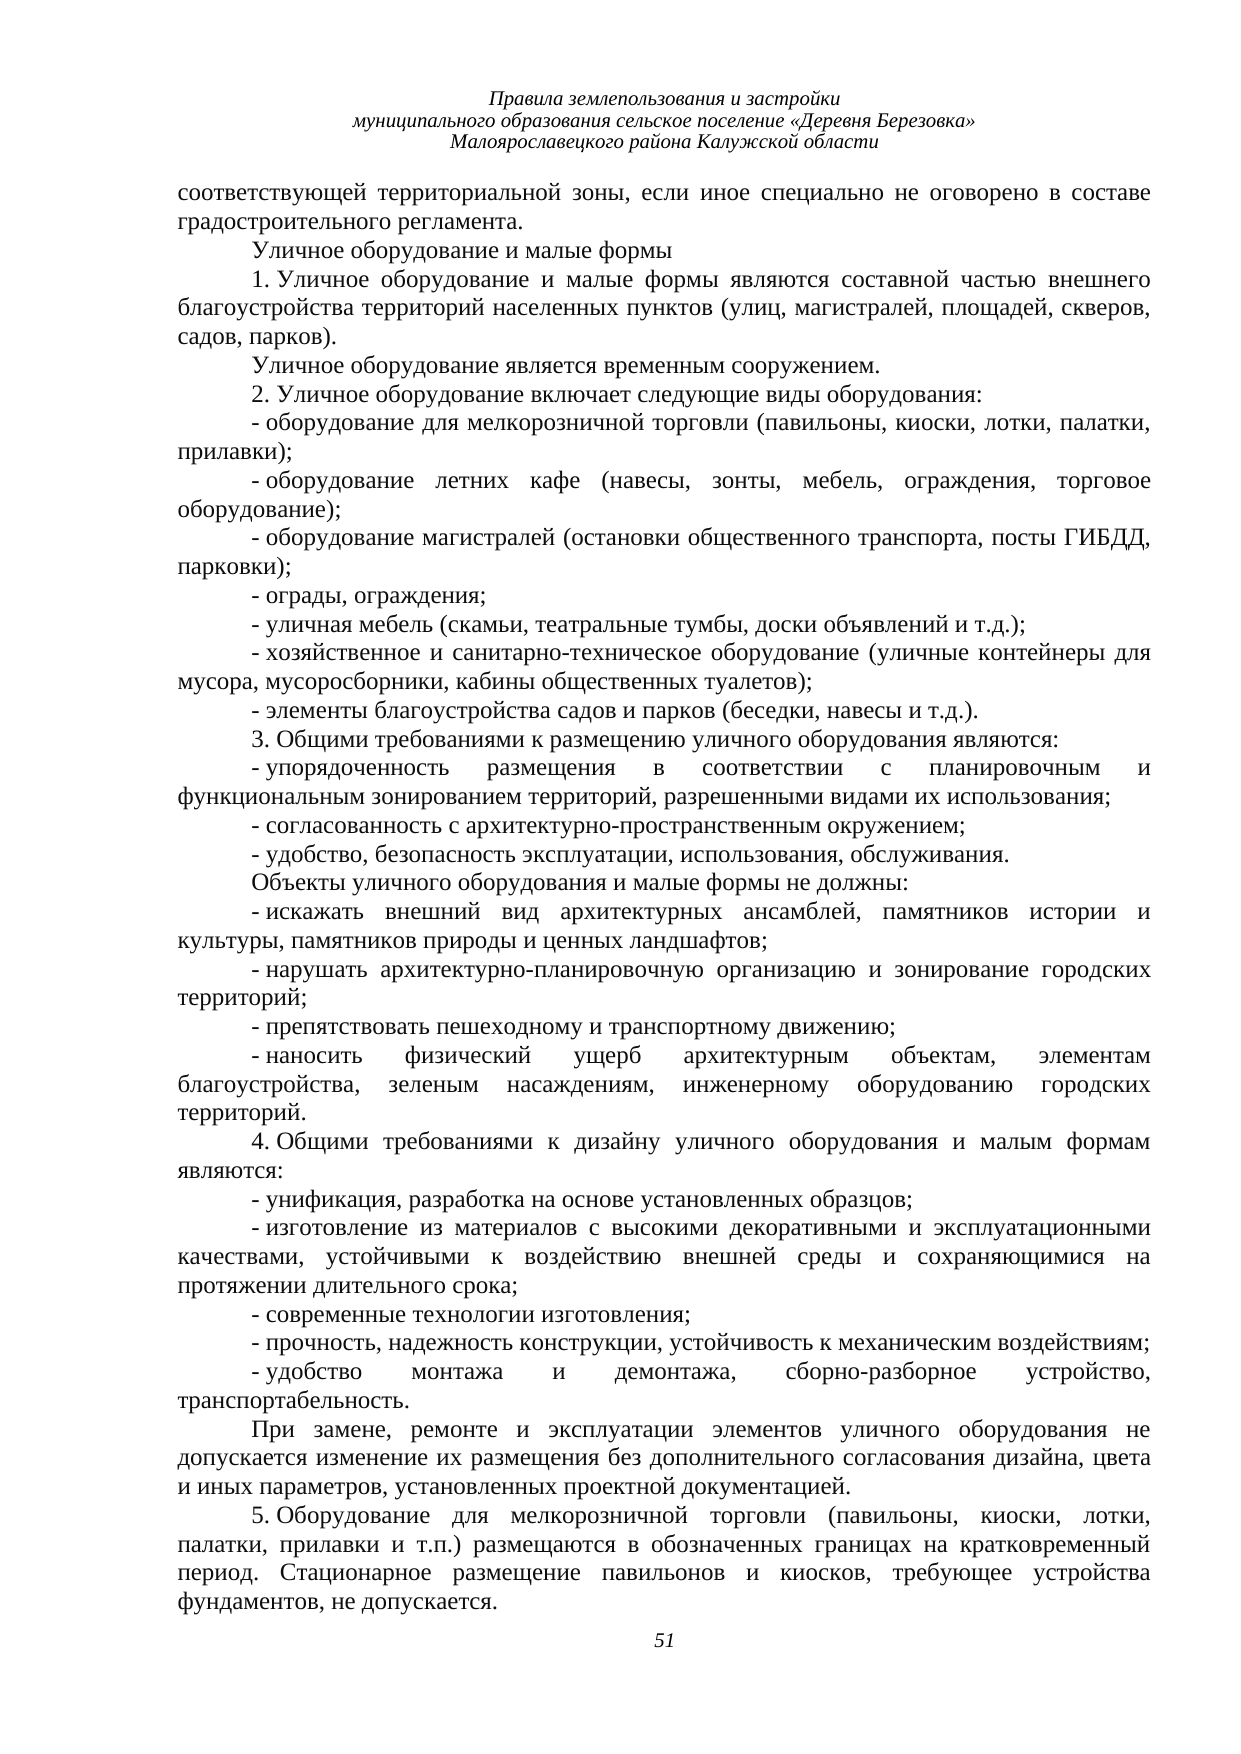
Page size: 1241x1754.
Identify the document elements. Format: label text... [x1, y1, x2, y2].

text 4. Общими требованиями к дизайну уличного оборудования и малым формам являются: [177, 1126, 1152, 1184]
text - прочность, надежность конструкции, устойчивость к механическим воздействиям; [177, 1327, 1152, 1356]
text - унификация, разработка на основе установленных образцов; [177, 1184, 1152, 1212]
text - изготовление из материалов с высокими декоративными и эксплуатационными качествами, устойчивыми к воздействию внешней среды и сохраняющимися на протяжении длительного срока; [177, 1212, 1152, 1299]
text 3. Общими требованиями к размещению уличного оборудования являются: [177, 724, 1152, 752]
text - хозяйственное и санитарно-техническое оборудование (уличные контейнеры для мусора, мусоросборники, кабины общественных туалетов); [177, 637, 1152, 695]
text - искажать внешний вид архитектурных ансамблей, памятников истории и культуры, памятников природы и ценных ландшафтов; [177, 896, 1152, 954]
text - оборудование для мелкорозничной торговли (павильоны, киоски, лотки, палатки, прилавки); [177, 407, 1152, 465]
text - оборудование магистралей (остановки общественного транспорта, посты ГИБДД, парковки); [177, 522, 1152, 580]
text Объекты уличного оборудования и малые формы не должны: [177, 867, 1152, 896]
text - наносить физический ущерб архитектурным объектам, элементам благоустройства, зеленым насаждениям, инженерному оборудованию городских территорий. [177, 1040, 1152, 1126]
text - современные технологии изготовления; [177, 1299, 1152, 1327]
text - ограды, ограждения; [177, 580, 1152, 609]
text 2. Уличное оборудование включает следующие виды оборудования: [177, 379, 1152, 407]
text Уличное оборудование является временным сооружением. [177, 350, 1152, 379]
text - упорядоченность размещения в соответствии с планировочным и функциональным зонированием территорий, разрешенными видами их использования; [177, 752, 1152, 810]
text - нарушать архитектурно-планировочную организацию и зонирование городских территорий; [177, 954, 1152, 1011]
text - удобство монтажа и демонтажа, сборно-разборное устройство, транспортабельность. [177, 1356, 1152, 1414]
text Уличное оборудование и малые формы [177, 235, 1152, 264]
text При замене, ремонте и эксплуатации элементов уличного оборудования не допускается изменение их размещения без дополнительного согласования дизайна, цвета и иных параметров, установленных проектной документацией. [177, 1414, 1152, 1500]
text - препятствовать пешеходному и транспортному движению; [177, 1011, 1152, 1040]
text - согласованность с архитектурно-пространственным окружением; [177, 810, 1152, 839]
text 5. Оборудование для мелкорозничной торговли (павильоны, киоски, лотки, палатки, прилавки и т.п.) размещаются в обозначенных границах на кратковременный период. Стационарное размещение павильонов и киосков, требующее устройства фундаментов, не допускается. [177, 1500, 1152, 1615]
text 1. Уличное оборудование и малые формы являются составной частью внешнего благоустройства территорий населенных пунктов (улиц, магистралей, площадей, скверов, садов, парков). [177, 264, 1152, 350]
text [177, 177, 1152, 235]
text - оборудование летних кафе (навесы, зонты, мебель, ограждения, торговое оборудование); [177, 465, 1152, 522]
text - элементы благоустройства садов и парков (беседки, навесы и т.д.). [177, 695, 1152, 724]
text - удобство, безопасность эксплуатации, использования, обслуживания. [177, 839, 1152, 867]
text - уличная мебель (скамьи, театральные тумбы, доски объявлений и т.д.); [177, 609, 1152, 637]
